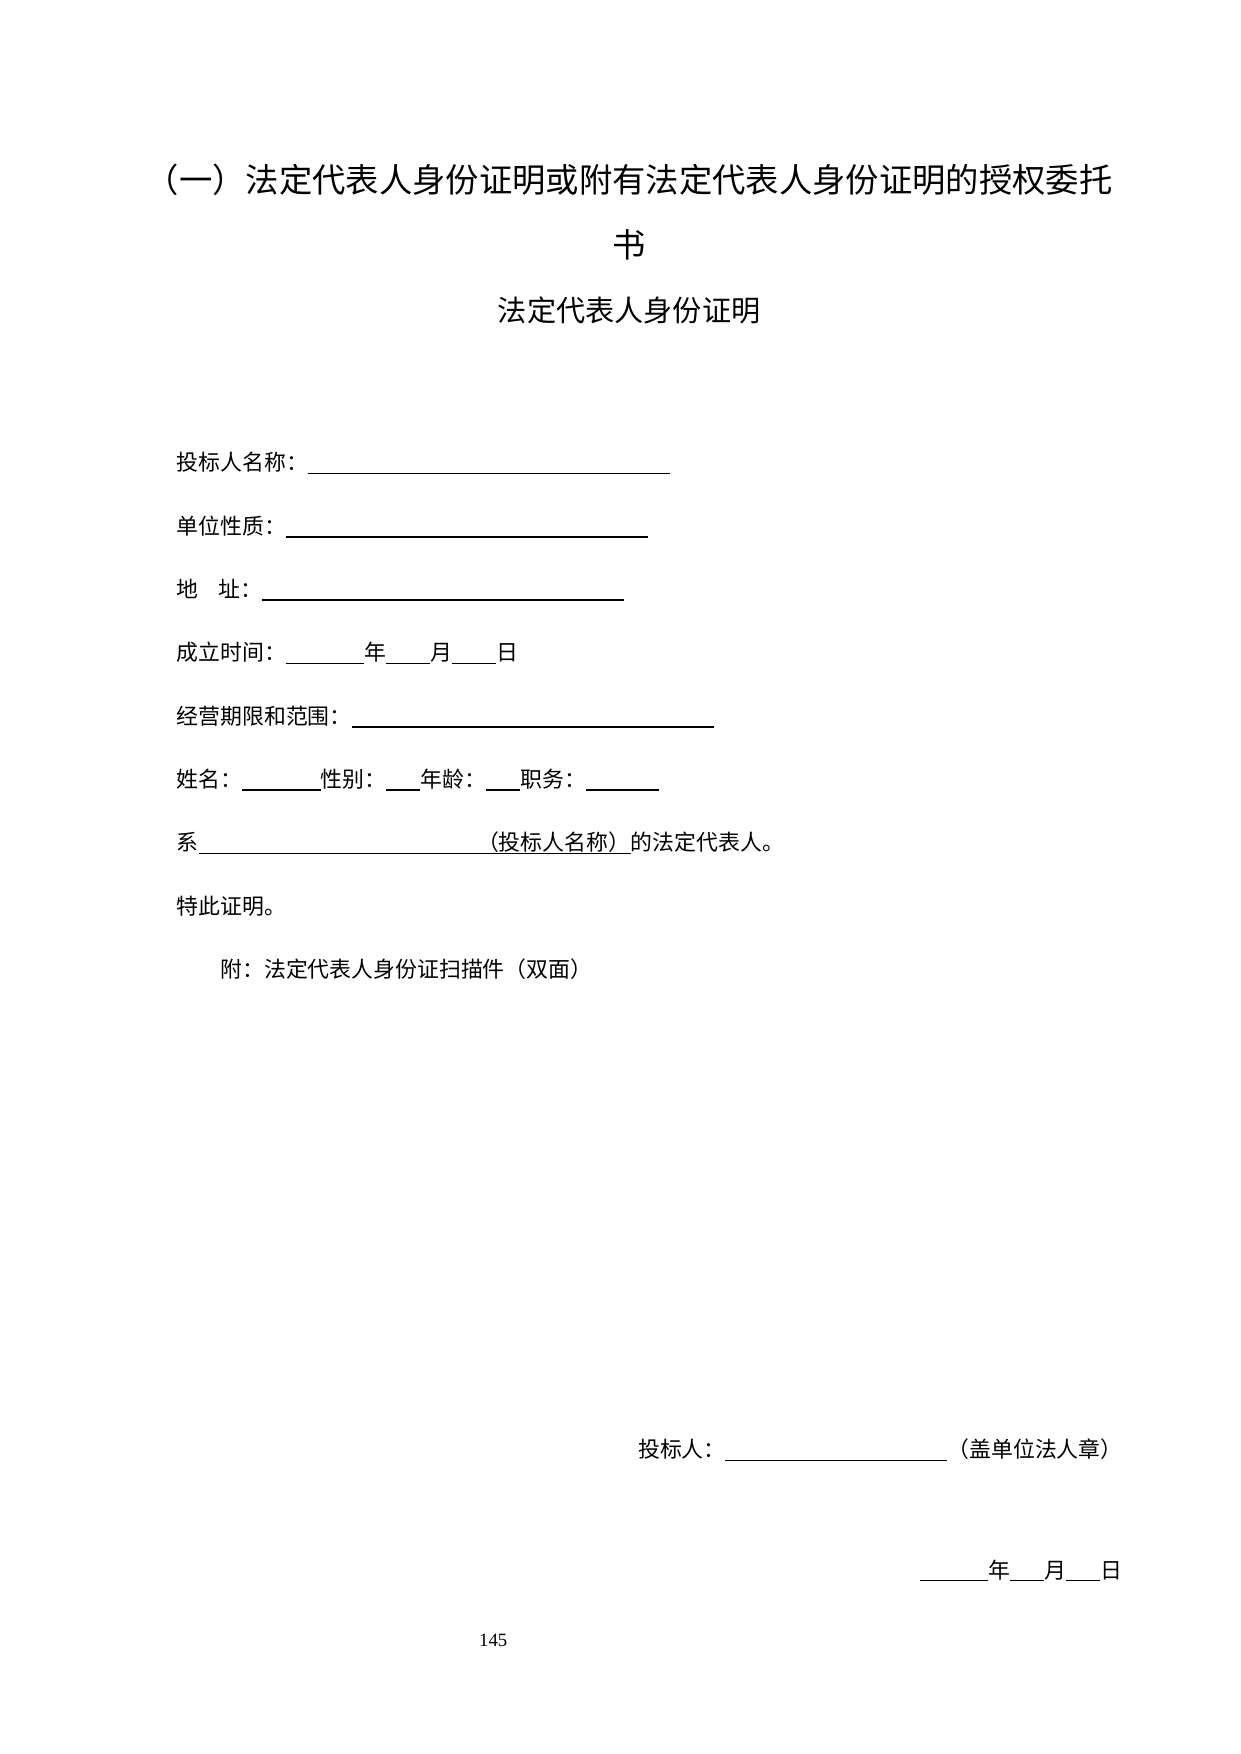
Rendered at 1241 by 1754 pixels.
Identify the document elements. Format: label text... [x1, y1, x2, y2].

text 年 月 日 [136, 1553, 1122, 1584]
text 附：法定代表人身份证扫描件（双面） [136, 952, 1122, 984]
text 成立时间： 年 月 日 [136, 635, 1122, 667]
text 单位性质： [136, 509, 1122, 540]
text 投标人： （盖单位法人章） [136, 1432, 1122, 1464]
text 经营期限和范围： [136, 699, 1122, 730]
text 法定代表人身份证明 [136, 276, 1122, 341]
text 特此证明。 [136, 889, 1122, 920]
text 投标人名称： [136, 445, 1122, 477]
subtitle （一）法定代表人身份证明或附有法定代表人身份证明的授权委托书 [136, 146, 1122, 276]
text 系 （投标人名称）的法定代表人。 [136, 825, 1122, 857]
text 地 址： [136, 572, 1122, 604]
text 姓名： 性别： 年龄： 职务： [136, 762, 1122, 794]
